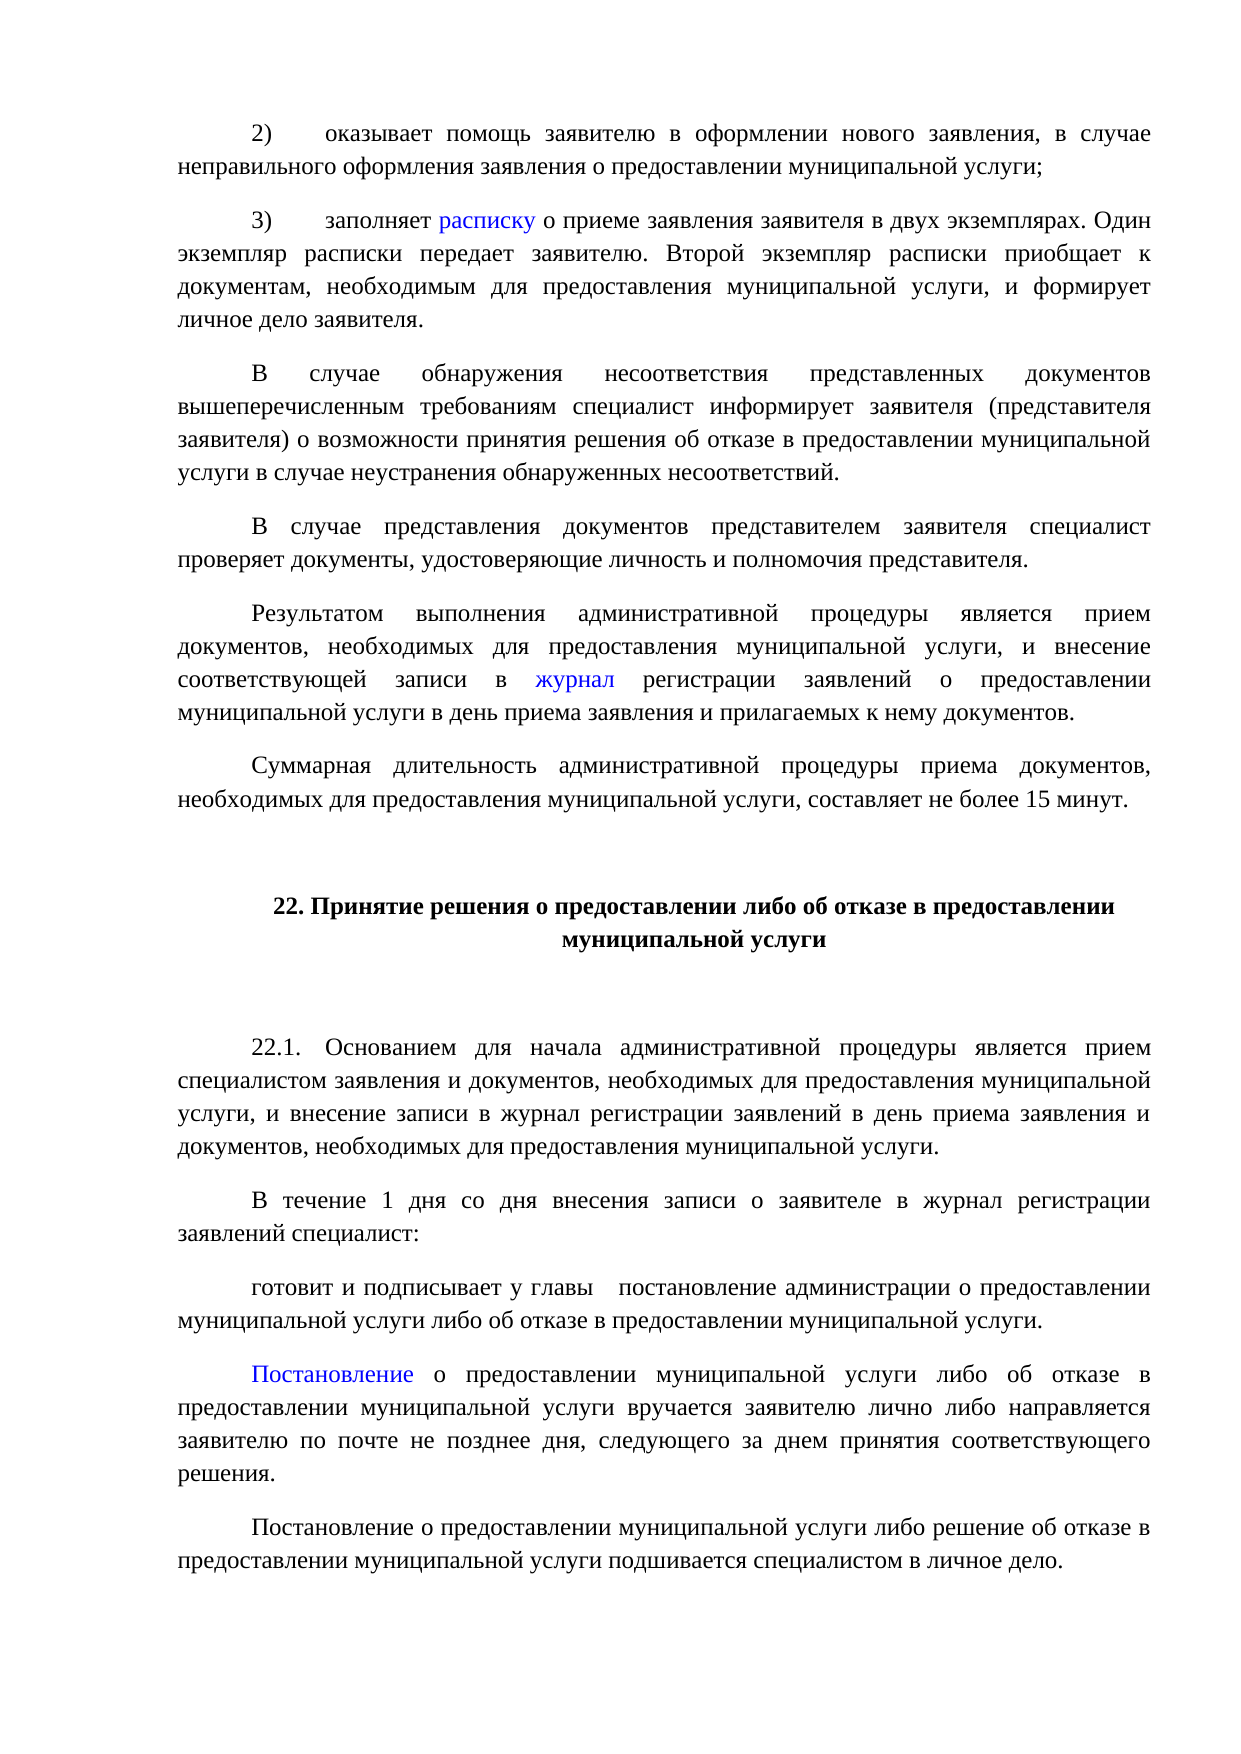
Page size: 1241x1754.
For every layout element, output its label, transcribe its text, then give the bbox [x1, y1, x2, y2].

text Результатом выполнения административной процедуры является прием документов, необходимых для предоставления муниципальной услуги, и внесение соответствующей записи в журнал регистрации заявлений о предоставлении муниципальной услуги в день приема заявления и прилагаемых к нему документов. [177, 598, 1152, 726]
text готовит и подписывает у главы постановление администрации о предоставлении муниципальной услуги либо об отказе в предоставлении муниципальной услуги. [177, 1272, 1152, 1334]
text Постановление о предоставлении муниципальной услуги либо об отказе в предоставлении муниципальной услуги вручается заявителю лично либо направляется заявителю по почте не позднее дня, следующего за днем принятия соответствующего решения. [177, 1359, 1152, 1487]
text Постановление о предоставлении муниципальной услуги либо решение об отказе в предоставлении муниципальной услуги подшивается специалистом в личное дело. [177, 1512, 1152, 1573]
text Суммарная длительность административной процедуры приема документов, необходимых для предоставления муниципальной услуги, составляет не более 15 минут. [177, 751, 1152, 812]
text 22.1. Основанием для начала административной процедуры является прием специалистом заявления и документов, необходимых для предоставления муниципальной услуги, и внесение записи в журнал регистрации заявлений в день приема заявления и документов, необходимых для предоставления муниципальной услуги. [177, 1032, 1152, 1160]
text 3) заполняет расписку о приеме заявления заявителя в двух экземплярах. Один экземпляр расписки передает заявителю. Второй экземпляр расписки приобщает к документам, необходимым для предоставления муниципальной услуги, и формирует личное дело заявителя. [177, 205, 1152, 333]
text 22. Принятие решения о предоставлении либо об отказе в предоставлении муниципальной услуги [236, 891, 1152, 953]
text В случае представления документов представителем заявителя специалист проверяет документы, удостоверяющие личность и полномочия представителя. [177, 511, 1152, 573]
text В случае обнаружения несоответствия представленных документов вышеперечисленным требованиям специалист информирует заявителя (представителя заявителя) о возможности принятия решения об отказе в предоставлении муниципальной услуги в случае неустранения обнаруженных несоответствий. [177, 358, 1152, 486]
text 2) оказывает помощь заявителю в оформлении нового заявления, в случае неправильного оформления заявления о предоставлении муниципальной услуги; [177, 118, 1152, 180]
text В течение 1 дня со дня внесения записи о заявителе в журнал регистрации заявлений специалист: [177, 1185, 1152, 1247]
